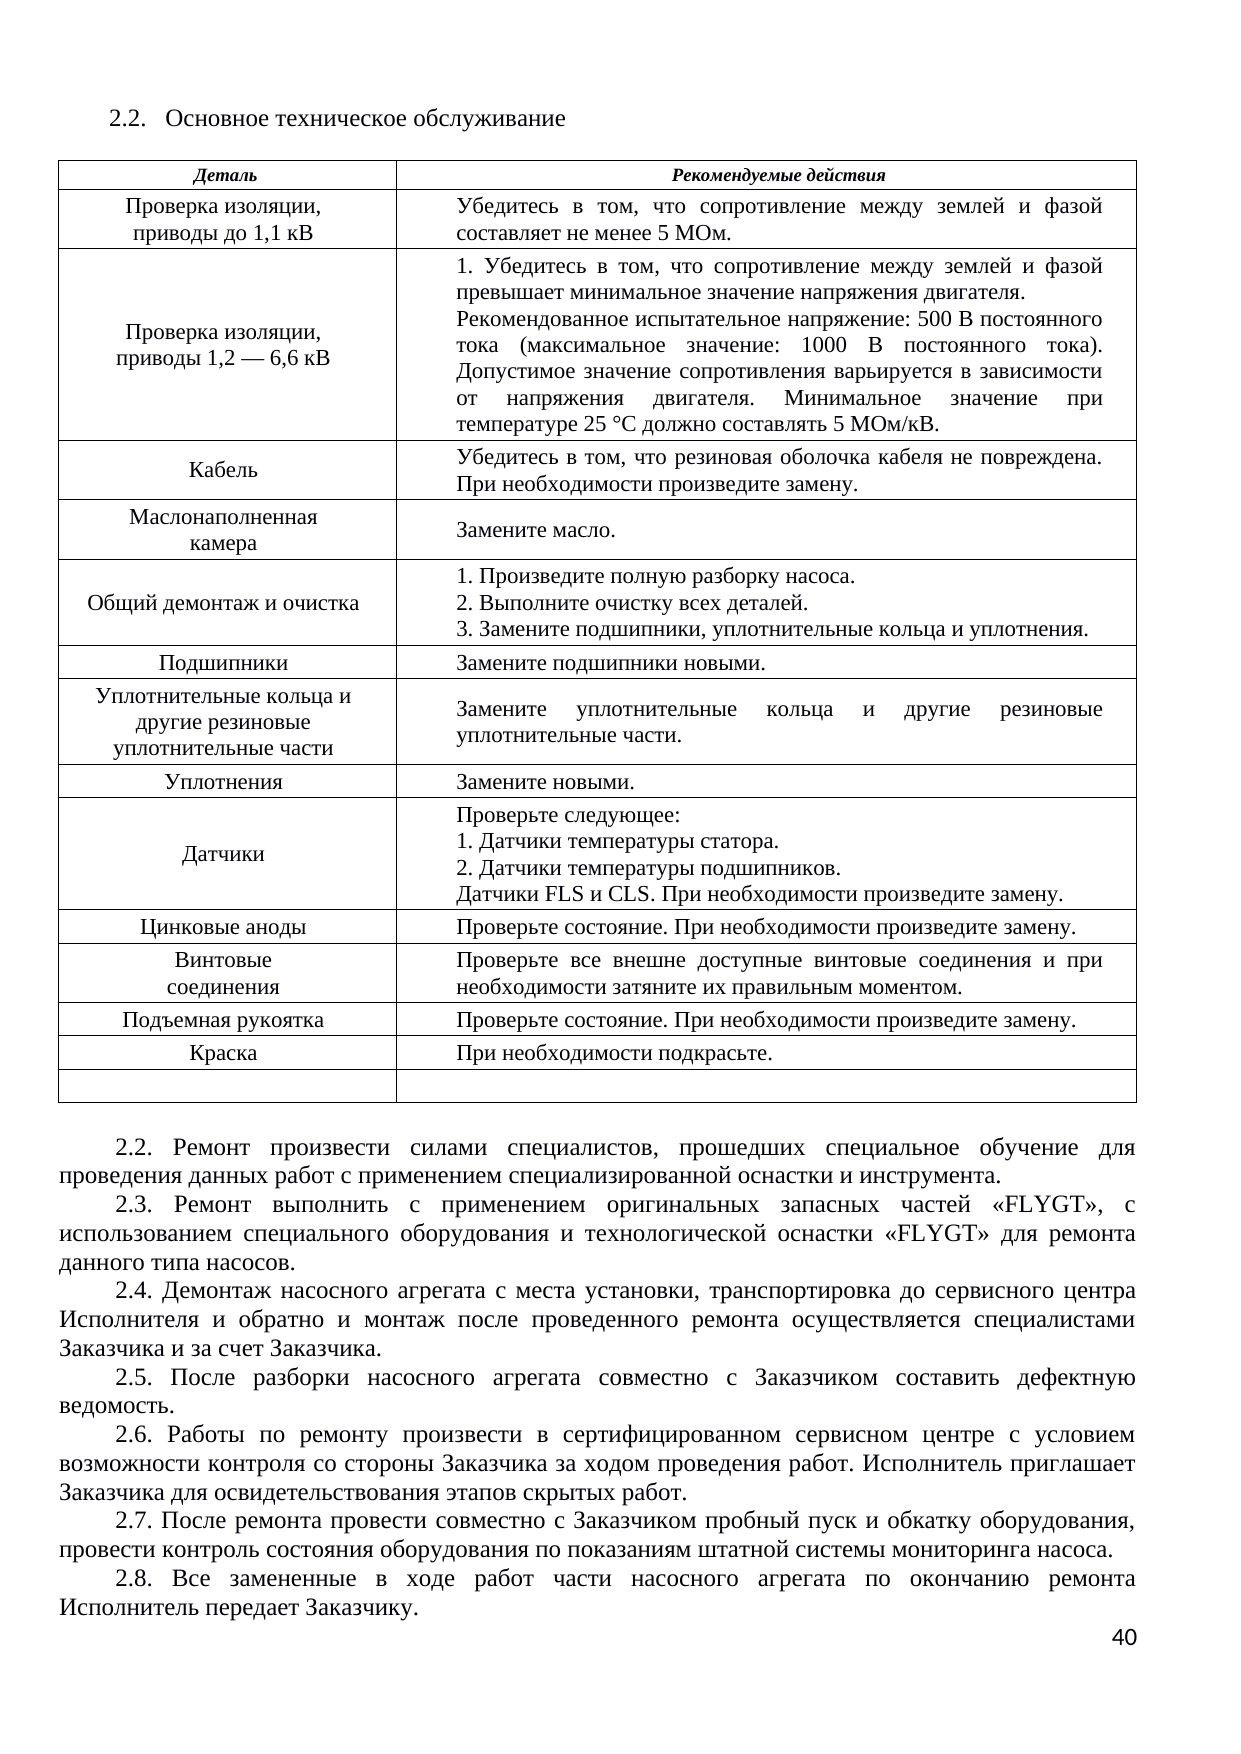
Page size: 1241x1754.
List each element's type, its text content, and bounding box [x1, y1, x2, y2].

table_cell Убедитесь в том, что сопротивление между землей и фазой составляет не менее 5 МОм. [397, 190, 1136, 248]
table_cell Подшипники [59, 646, 396, 678]
table_cell Винтовые соединения [59, 944, 396, 1002]
table_cell 1. Убедитесь в том, что сопротивление между землей и фазой превышает минимальное значение напряжения двигателя. Рекомендованное испытательное напряжение: 500 В постоянного тока (максимальное значение: 1000 В постоянного тока). Допустимое значение сопротивления варьируется в зависимости от напряжения двигателя. Минимальное значение при температуре 25 °С должно составлять 5 МОм/кВ. [397, 249, 1136, 439]
text 2.6. Работы по ремонту произвести в сертифицированном сервисном центре с условием возможности контроля со стороны Заказчика за ходом проведения работ. Исполнитель приглашает Заказчика для освидетельствования этапов скрытых работ. [59, 1419, 1137, 1505]
table_cell Кабель [59, 441, 396, 499]
table_cell Проверьте все внешне доступные винтовые соединения и при необходимости затяните их правильным моментом. [397, 944, 1136, 1002]
table_cell Маслонаполненная камера [59, 500, 396, 559]
table_cell Проверьте следующее: 1. Датчики температуры статора. 2. Датчики температуры подшипников. Датчики FLS и CLS. При необходимости произведите замену. [397, 798, 1136, 909]
table_cell Убедитесь в том, что резиновая оболочка кабеля не повреждена. При необходимости произведите замену. [397, 441, 1136, 499]
table_cell Цинковые аноды [59, 910, 396, 942]
table_cell Замените уплотнительные кольца и другие резиновые уплотнительные части. [397, 679, 1136, 764]
text 2.3. Ремонт выполнить с применением оригинальных запасных частей «FLYGT», с использованием специального оборудования и технологической оснастки «FLYGT» для ремонта данного типа насосов. [59, 1189, 1137, 1275]
text 2.8. Все замененные в ходе работ части насосного агрегата по окончанию ремонта Исполнитель передает Заказчику. [59, 1563, 1137, 1620]
table_cell Уплотнения [59, 765, 396, 797]
table_cell Проверьте состояние. При необходимости произведите замену. [397, 1003, 1136, 1035]
text 2.2. Ремонт произвести силами специалистов, прошедших специальное обучение для проведения данных работ с применением специализированной оснастки и инструмента. [59, 1132, 1137, 1189]
table_header Рекомендуемые действия [397, 161, 1136, 188]
text 2.5. После разборки насосного агрегата совместно с Заказчиком составить дефектную ведомость. [59, 1362, 1137, 1419]
text 2.2. Основное техническое обслуживание [59, 103, 1137, 131]
table_cell Проверка изоляции, приводы 1,2 — 6,6 кВ [59, 249, 396, 439]
table_cell Уплотнительные кольца и другие резиновые уплотнительные части [59, 679, 396, 764]
table_cell Проверьте состояние. При необходимости произведите замену. [397, 910, 1136, 942]
table_cell Подъемная рукоятка [59, 1003, 396, 1035]
text 2.4. Демонтаж насосного агрегата с места установки, транспортировка до сервисного центра Исполнителя и обратно и монтаж после проведенного ремонта осуществляется специалистами Заказчика и за счет Заказчика. [59, 1275, 1137, 1362]
table_cell Замените масло. [397, 500, 1136, 559]
table_cell Датчики [59, 798, 396, 909]
table_cell Замените подшипники новыми. [397, 646, 1136, 678]
text 2.7. После ремонта провести совместно с Заказчиком пробный пуск и обкатку оборудования, провести контроль состояния оборудования по показаниям штатной системы мониторинга насоса. [59, 1505, 1137, 1563]
table_header Деталь [59, 161, 396, 188]
table_cell 1. Произведите полную разборку насоса. 2. Выполните очистку всех деталей. 3. Замените подшипники, уплотнительные кольца и уплотнения. [397, 560, 1136, 644]
table_cell Краска [59, 1036, 396, 1068]
table_cell Общий демонтаж и очистка [59, 560, 396, 644]
table_cell Проверка изоляции, приводы до 1,1 кВ [59, 190, 396, 248]
table_cell [59, 1070, 396, 1102]
table_cell Замените новыми. [397, 765, 1136, 797]
table_cell [397, 1070, 1136, 1102]
table_cell При необходимости подкрасьте. [397, 1036, 1136, 1068]
